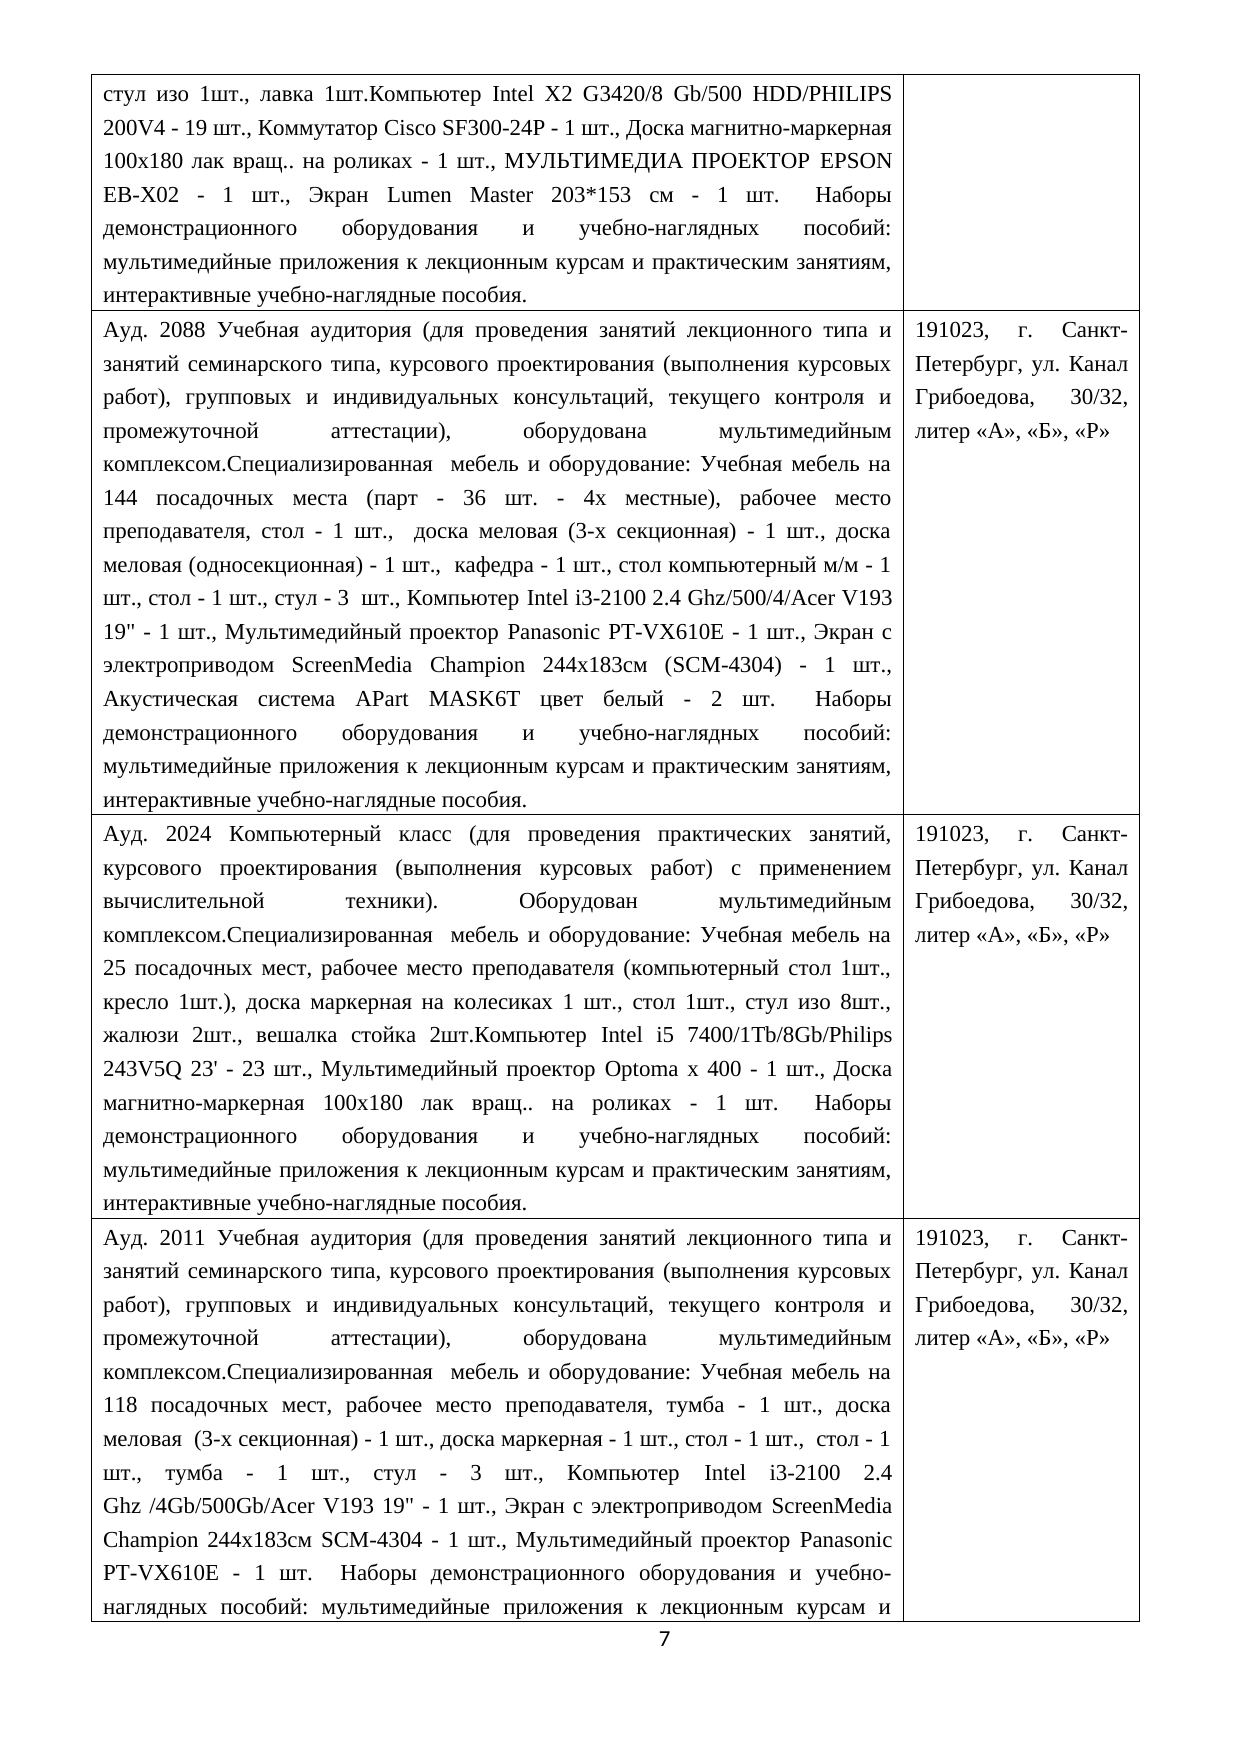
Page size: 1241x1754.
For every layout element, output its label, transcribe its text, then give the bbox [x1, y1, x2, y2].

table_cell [92, 1219, 903, 1621]
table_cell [904, 1219, 1139, 1621]
table_cell 191023, г. Санкт-Петербург, ул. Канал Грибоедова, 30/32, литер «А», «Б», «Р» [904, 815, 1139, 1217]
table_cell 191023, г. Санкт-Петербург, ул. Канал Грибоедова, 30/32, литер «А», «Б», «Р» [904, 311, 1139, 814]
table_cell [92, 75, 903, 310]
table_cell Ауд. 2088 Учебная аудитория (для проведения занятий лекционного типа и занятий семинарского типа, курсового проектирования (выполнения курсовых работ), групповых и индивидуальных консультаций, текущего контроля и промежуточной аттестации), оборудована мультимедийным комплексом.Специализированная мебель и оборудование: Учебная мебель на 144 посадочных места (парт - 36 шт. - 4х местные), рабочее место преподавателя, стол - 1 шт., доска меловая (3-х секционная) - 1 шт., доска меловая (односекционная) - 1 шт., кафедра - 1 шт., стол компьютерный м/м - 1 шт., стол - 1 шт., стул - 3 шт., Компьютер Intel i3-2100 2.4 Ghz/500/4/Acer V193 19" - 1 шт., Мультимедийный проектор Panasonic PT-VX610E - 1 шт., Экран с электроприводом ScreenMedia Champion 244х183см (SCM-4304) - 1 шт., Акустическая система APart MASK6T цвет белый - 2 шт. Наборы демонстрационного оборудования и учебно-наглядных пособий: мультимедийные приложения к лекционным курсам и практическим занятиям, интерактивные учебно-наглядные пособия. [92, 311, 903, 814]
table_cell Ауд. 2024 Компьютерный класс (для проведения практических занятий, курсового проектирования (выполнения курсовых работ) с применением вычислительной техники). Оборудован мультимедийным комплексом.Специализированная мебель и оборудование: Учебная мебель на 25 посадочных мест, рабочее место преподавателя (компьютерный стол 1шт., кресло 1шт.), доска маркерная на колесиках 1 шт., стол 1шт., стул изо 8шт., жалюзи 2шт., вешалка стойка 2шт.Компьютер Intel i5 7400/1Tb/8Gb/Philips 243V5Q 23' - 23 шт., Мультимедийный проектор Optoma x 400 - 1 шт., Доска магнитно-маркерная 100х180 лак вращ.. на роликах - 1 шт. Наборы демонстрационного оборудования и учебно-наглядных пособий: мультимедийные приложения к лекционным курсам и практическим занятиям, интерактивные учебно-наглядные пособия. [92, 815, 903, 1217]
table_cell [904, 75, 1139, 310]
